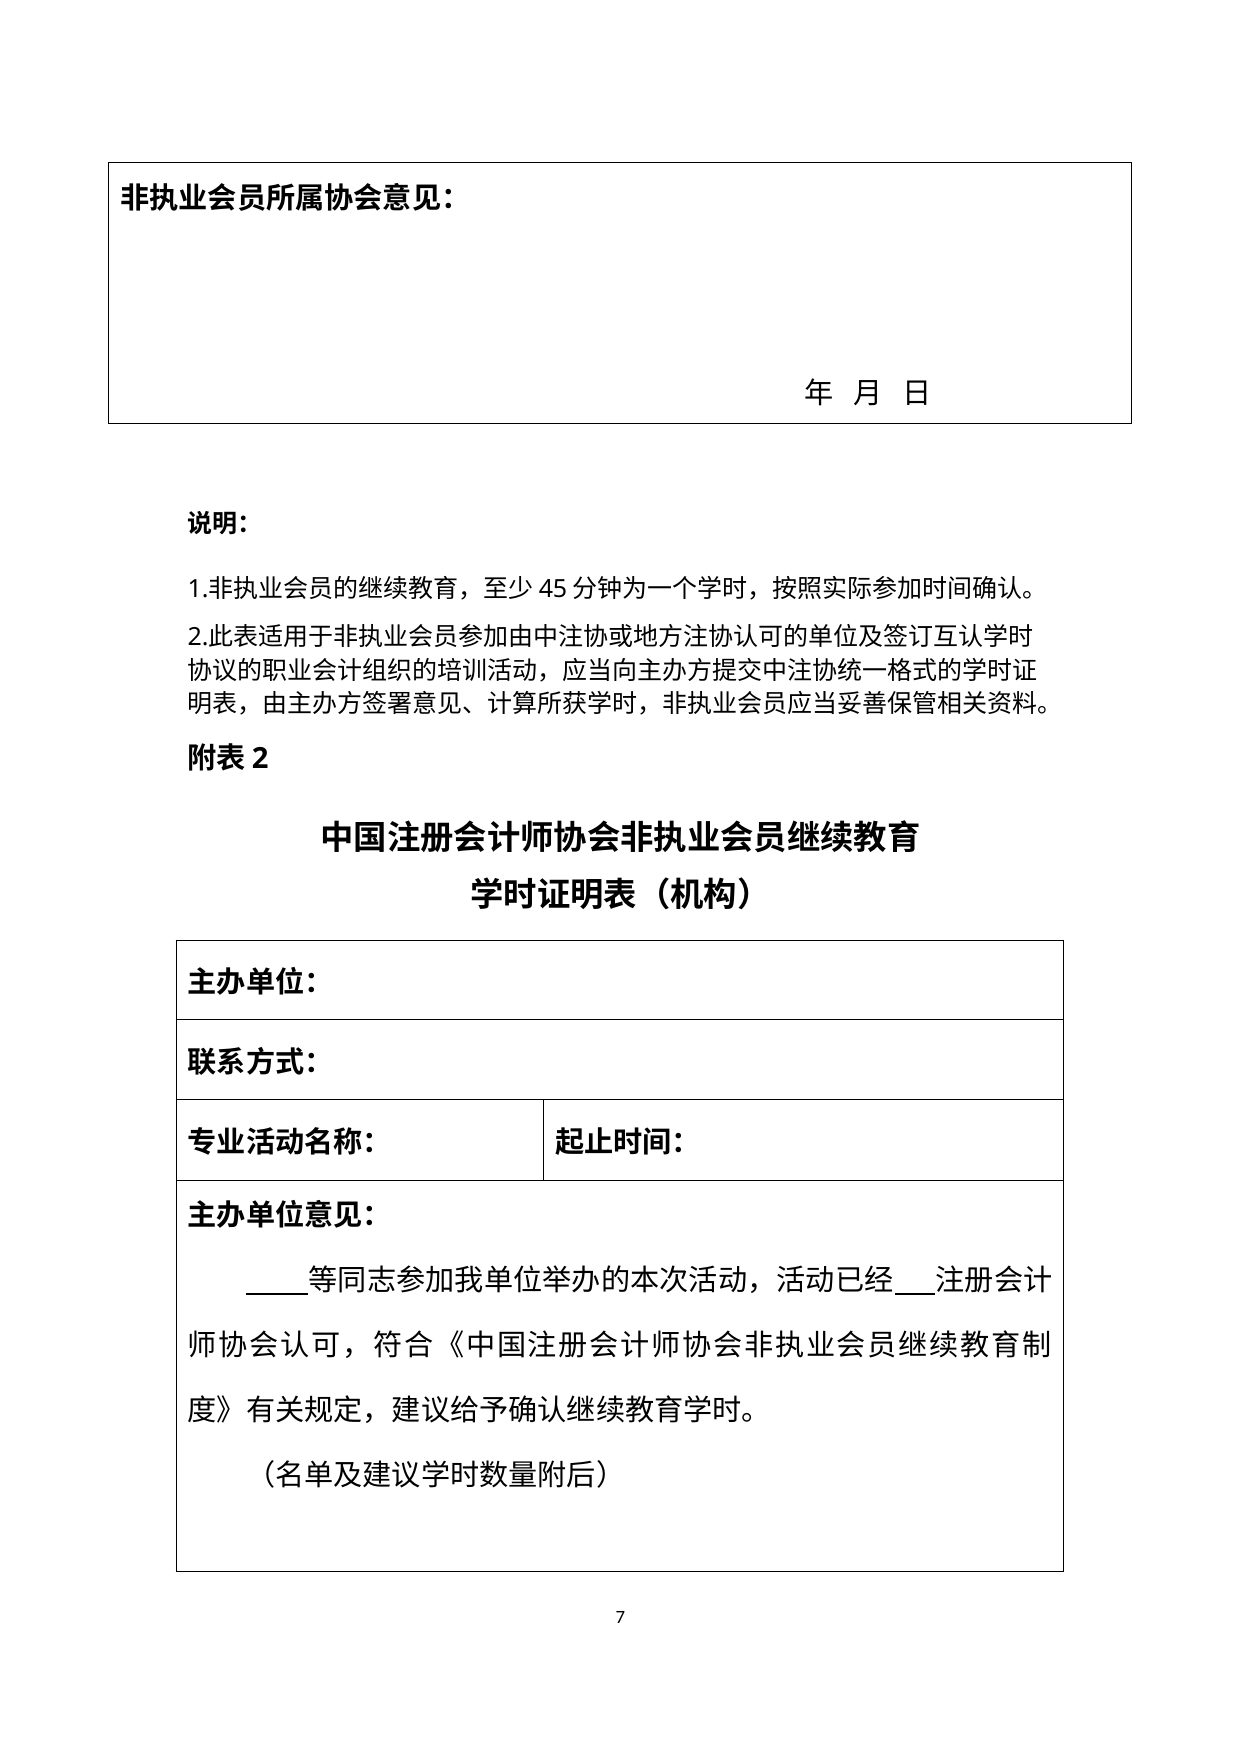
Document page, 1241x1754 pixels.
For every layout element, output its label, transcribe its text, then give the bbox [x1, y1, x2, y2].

text 说明： [187, 489, 1053, 554]
table_cell 专业活动名称： [177, 1100, 543, 1179]
table_cell 起止时间： [544, 1100, 1063, 1179]
text 中国注册会计师协会非执业会员继续教育 [187, 802, 1053, 867]
text 学时证明表（机构） [187, 867, 1053, 916]
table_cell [177, 1181, 1063, 1571]
table_cell 联系方式： [177, 1020, 1063, 1099]
table_header 主办单位： [177, 941, 1063, 1019]
table_cell 非执业会员所属协会意见： 年 月 日 [109, 163, 1131, 423]
text 1.非执业会员的继续教育，至少45分钟为一个学时，按照实际参加时间确认。 [187, 554, 1053, 619]
text 附表2 [187, 719, 1053, 777]
text 2.此表适用于非执业会员参加由中注协或地方注协认可的单位及签订互认学时协议的职业会计组织的培训活动，应当向主办方提交中注协统一格式的学时证明表，由主办方签署意见、计算所获学时，非执业会员应当妥善保管相关资料。 [187, 619, 1053, 719]
